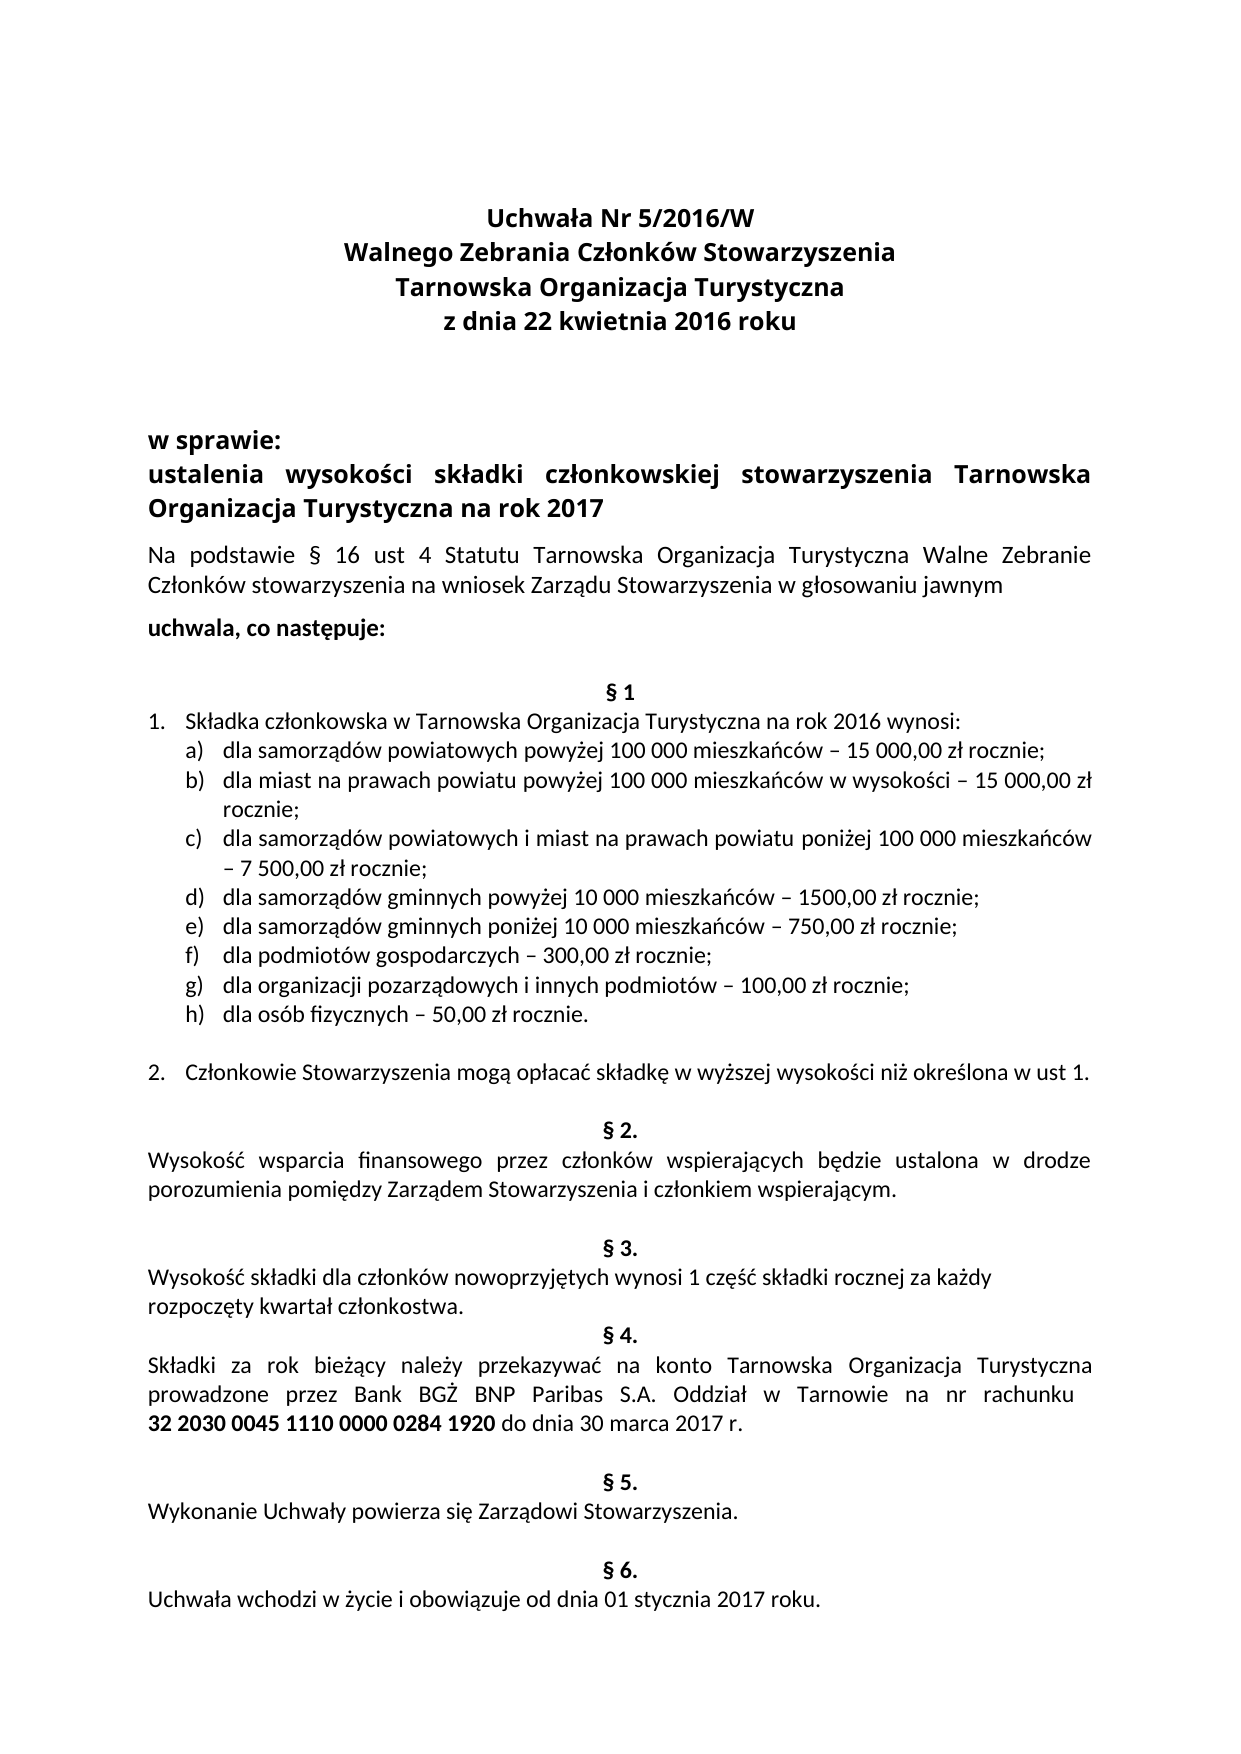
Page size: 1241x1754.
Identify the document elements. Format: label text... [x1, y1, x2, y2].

list dla podmiotów gospodarczych – 300,00 zł rocznie; [185, 941, 1092, 970]
text uchwala, co następuje: [148, 612, 1092, 643]
list dla samorządów powiatowych powyżej 100 000 mieszkańców – 15 000,00 zł rocznie; [185, 736, 1092, 765]
text § 2. [148, 1116, 1092, 1145]
list dla samorządów powiatowych i miast na prawach powiatu poniżej 100 000 mieszkańców – 7 500,00 zł rocznie; [185, 823, 1092, 882]
list dla samorządów gminnych powyżej 10 000 mieszkańców – 1500,00 zł rocznie; [185, 882, 1092, 911]
text § 1 [148, 677, 1092, 706]
text Uchwała wchodzi w życie i obowiązuje od dnia 01 stycznia 2017 roku. [148, 1584, 1092, 1613]
text ustalenia wysokości składki członkowskiej stowarzyszenia Tarnowska Organizacja Turystyczna na rok 2017 [148, 456, 1092, 524]
list dla samorządów gminnych poniżej 10 000 mieszkańców – 750,00 zł rocznie; [185, 911, 1092, 941]
text Wysokość wsparcia finansowego przez członków wspierających będzie ustalona w drodze porozumienia pomiędzy Zarządem Stowarzyszenia i członkiem wspierającym. [148, 1145, 1092, 1203]
text Wysokość składki dla członków nowoprzyjętych wynosi 1 część składki rocznej za każdy [148, 1262, 1092, 1291]
list Składka członkowska w Tarnowska Organizacja Turystyczna na rok 2016 wynosi: [148, 706, 1092, 736]
text Składki za rok bieżący należy przekazywać na konto Tarnowska Organizacja Turystyczna prowadzone przez Bank BGŻ BNP Paribas S.A. Oddział w Tarnowie na nr rachunku 32 2030 0045 1110 0000 0284 1920 do dnia 30 marca 2017 r. [148, 1350, 1092, 1438]
text Wykonanie Uchwały powierza się Zarządowi Stowarzyszenia. [148, 1496, 1092, 1525]
text § 4. [148, 1321, 1092, 1350]
text w sprawie: [148, 422, 1092, 456]
text Uchwała Nr 5/2016/W [148, 201, 1092, 235]
text rozpoczęty kwartał członkostwa. [148, 1291, 1092, 1321]
list Członkowie Stowarzyszenia mogą opłacać składkę w wyższej wysokości niż określona w ust 1. [148, 1057, 1092, 1086]
text Walnego Zebrania Członków Stowarzyszenia [148, 235, 1092, 269]
text § 6. [148, 1555, 1092, 1584]
text Tarnowska Organizacja Turystyczna [148, 269, 1092, 303]
text § 5. [148, 1467, 1092, 1496]
list dla miast na prawach powiatu powyżej 100 000 mieszkańców w wysokości – 15 000,00 zł rocznie; [185, 765, 1092, 823]
text z dnia 22 kwietnia 2016 roku [148, 303, 1092, 337]
list dla osób fizycznych – 50,00 zł rocznie. [185, 999, 1092, 1028]
list dla organizacji pozarządowych i innych podmiotów – 100,00 zł rocznie; [185, 970, 1092, 999]
text § 3. [148, 1233, 1092, 1262]
text Na podstawie § 16 ust 4 Statutu Tarnowska Organizacja Turystyczna Walne Zebranie Członków stowarzyszenia na wniosek Zarządu Stowarzyszenia w głosowaniu jawnym [148, 539, 1092, 600]
